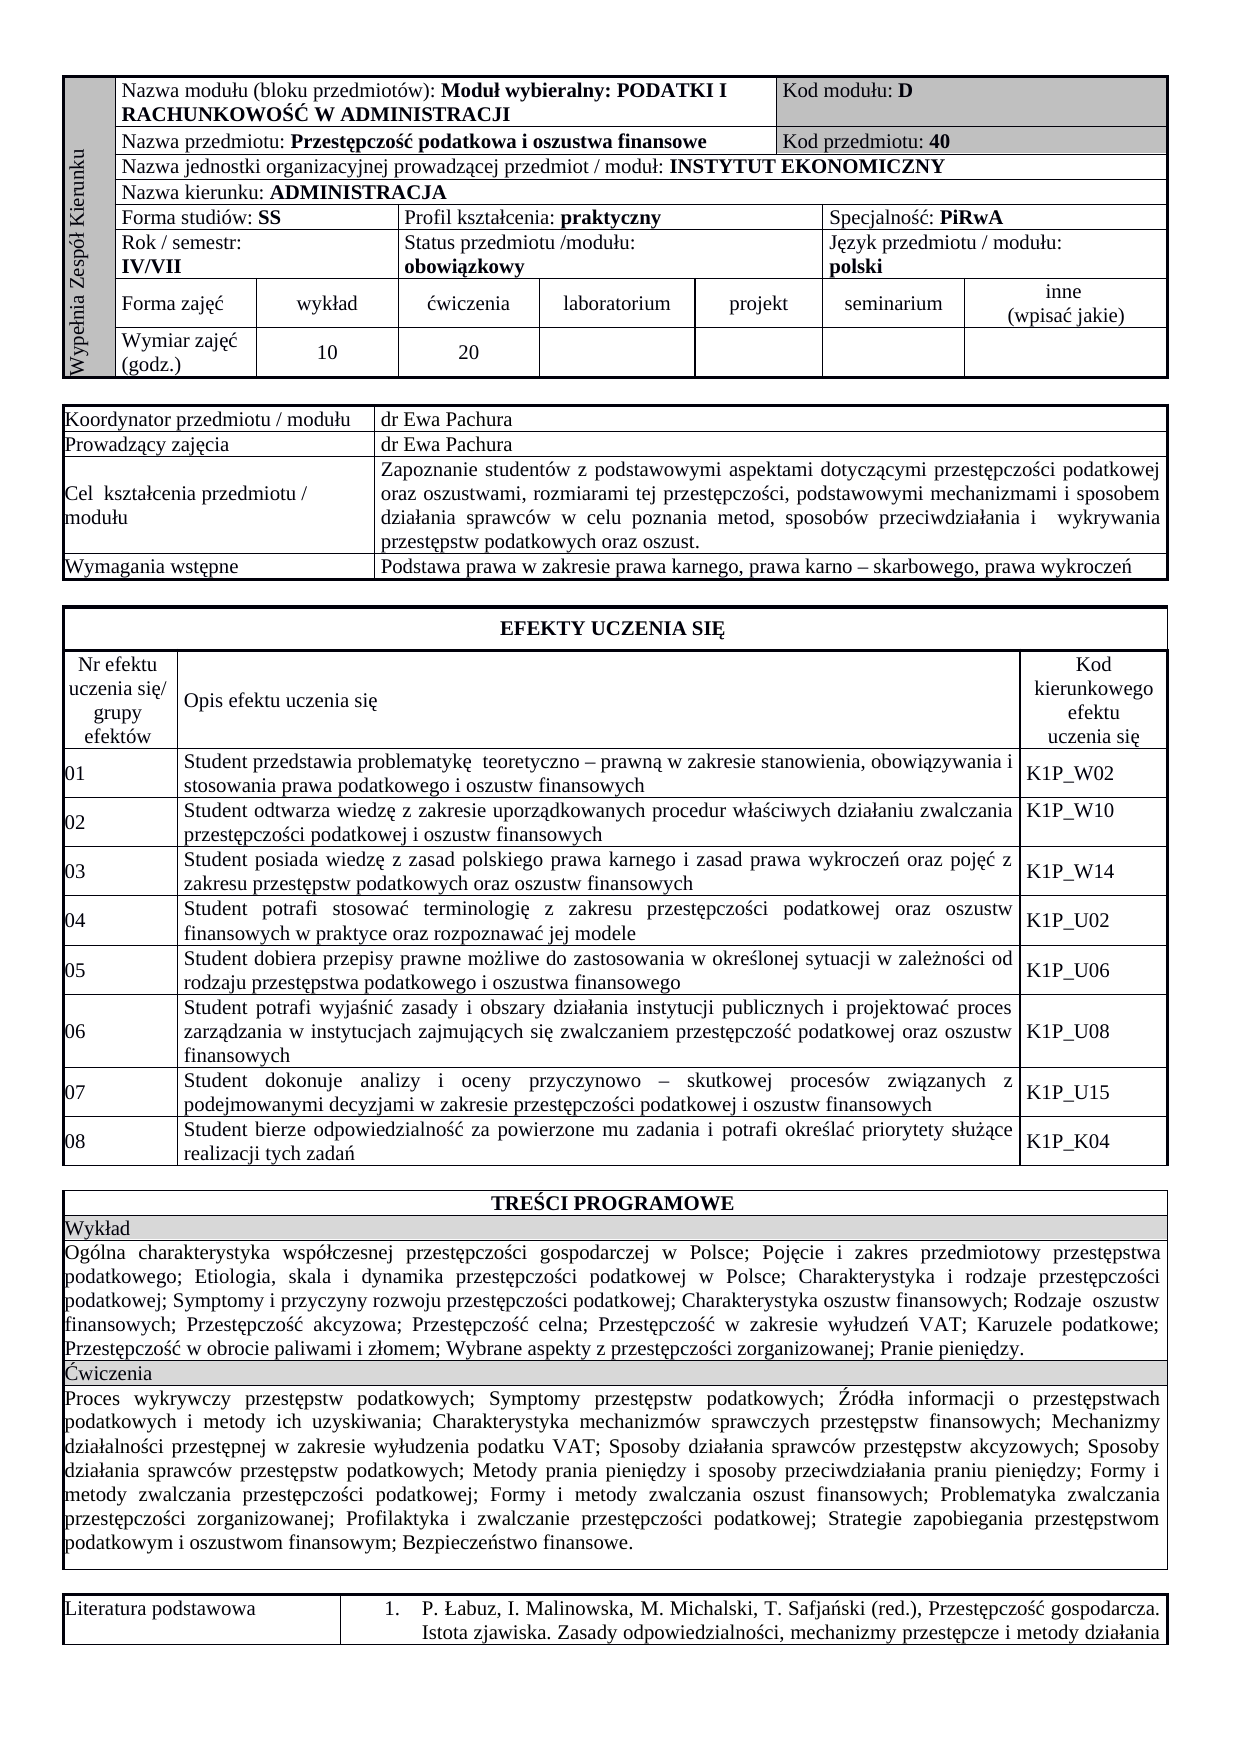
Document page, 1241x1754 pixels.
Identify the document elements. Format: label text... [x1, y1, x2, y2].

table_cell 05 [65, 946, 177, 994]
table_cell 10 [257, 328, 398, 376]
table_cell K1P_W10 [1021, 798, 1166, 846]
table_cell Nazwa jednostki organizacyjnej prowadzącej przedmiot / moduł: INSTYTUT EKONOMICZNY [116, 155, 1166, 178]
table_cell Zapoznanie studentów z podstawowymi aspektami dotyczącymi przestępczości podatkowej oraz oszustwami, rozmiarami tej przestępczości, podstawowymi mechanizmami i sposobem działania sprawców w celu poznania metod, sposobów przeciwdziałania i wykrywania przestępstw podatkowych oraz oszust. [375, 457, 1166, 553]
table_header EFEKTY UCZENIA SIĘ [65, 609, 1167, 648]
table_cell Student przedstawia problematykę teoretyczno – prawną w zakresie stanowienia, obowiązywania i stosowania prawa podatkowego i oszustw finansowych [178, 749, 1019, 797]
table_cell Student bierze odpowiedzialność za powierzone mu zadania i potrafi określać priorytety służące realizacji tych zadań [178, 1117, 1019, 1165]
table_cell Opis efektu uczenia się [178, 652, 1019, 748]
table_header TREŚCI PROGRAMOWE [65, 1191, 1167, 1215]
table_cell K1P_U15 [1021, 1068, 1166, 1116]
table_cell 03 [65, 847, 177, 895]
table_cell dr Ewa Pachura [375, 432, 1166, 456]
table_cell Ogólna charakterystyka współczesnej przestępczości gospodarczej w Polsce; Pojęcie i zakres przedmiotowy przestępstwa podatkowego; Etiologia, skala i dynamika przestępczości podatkowej w Polsce; Charakterystyka i rodzaje przestępczości podatkowej; Symptomy i przyczyny rozwoju przestępczości podatkowej; Charakterystyka oszustw finansowych; Rodzaje oszustw finansowych; Przestępczość akcyzowa; Przestępczość celna; Przestępczość w zakresie wyłudzeń VAT; Karuzele podatkowe; Przestępczość w obrocie paliwami i złomem; Wybrane aspekty z przestępczości zorganizowanej; Pranie pieniędzy. [65, 1241, 1167, 1360]
table_cell laboratorium [540, 279, 694, 327]
table_cell Specjalność: PiRwA [823, 205, 1166, 229]
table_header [65, 1596, 340, 1644]
table_cell Podstawa prawa w zakresie prawa karnego, prawa karno – skarbowego, prawa wykroczeń [375, 554, 1166, 578]
table_cell inne (wpisać jakie) [965, 279, 1166, 327]
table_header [341, 1596, 1166, 1644]
table_cell Student potrafi wyjaśnić zasady i obszary działania instytucji publicznych i projektować proces zarządzania w instytucjach zajmujących się zwalczaniem przestępczość podatkowej oraz oszustw finansowych [178, 995, 1019, 1067]
table_cell 01 [65, 749, 177, 797]
table_cell Kod kierunkowego efektu uczenia się [1021, 652, 1166, 748]
table_cell [696, 328, 822, 376]
table_header Koordynator przedmiotu / modułu [65, 407, 374, 431]
table_cell 02 [65, 798, 177, 846]
table_cell Student odtwarza wiedzę z zakresie uporządkowanych procedur właściwych działaniu zwalczania przestępczości podatkowej i oszustw finansowych [178, 798, 1019, 846]
table_cell Student dobiera przepisy prawne możliwe do zastosowania w określonej sytuacji w zależności od rodzaju przestępstwa podatkowego i oszustwa finansowego [178, 946, 1019, 994]
table_cell Nazwa kierunku: ADMINISTRACJA [116, 180, 1166, 204]
table_header dr Ewa Pachura [375, 407, 1166, 431]
table_cell wykład [257, 279, 398, 327]
table_cell Prowadzący zajęcia [65, 432, 374, 456]
table_cell projekt [696, 279, 822, 327]
table_cell Proces wykrywczy przestępstw podatkowych; Symptomy przestępstw podatkowych; Źródła informacji o przestępstwach podatkowych i metody ich uzyskiwania; Charakterystyka mechanizmów sprawczych przestępstw finansowych; Mechanizmy działalności przestępnej w zakresie wyłudzenia podatku VAT; Sposoby działania sprawców przestępstw akcyzowych; Sposoby działania sprawców przestępstw podatkowych; Metody prania pieniędzy i sposoby przeciwdziałania praniu pieniędzy; Formy i metody zwalczania przestępczości podatkowej; Formy i metody zwalczania oszust finansowych; Problematyka zwalczania przestępczości zorganizowanej; Profilaktyka i zwalczanie przestępczości podatkowej; Strategie zapobiegania przestępstwom podatkowym i oszustwom finansowym; Bezpieczeństwo finansowe. [65, 1386, 1167, 1568]
table_cell K1P_W02 [1021, 749, 1166, 797]
table_cell Status przedmiotu /modułu: obowiązkowy [399, 230, 822, 278]
table_cell Student posiada wiedzę z zasad polskiego prawa karnego i zasad prawa wykroczeń oraz pojęć z zakresu przestępstw podatkowych oraz oszustw finansowych [178, 847, 1019, 895]
table_cell seminarium [823, 279, 964, 327]
table_cell Wymagania wstępne [65, 554, 374, 578]
table_cell [540, 328, 694, 376]
table_cell K1P_U06 [1021, 946, 1166, 994]
table_cell Nazwa przedmiotu: Przestępczość podatkowa i oszustwa finansowe [116, 127, 776, 153]
table_cell K1P_U08 [1021, 995, 1166, 1067]
table_cell 04 [65, 896, 177, 944]
table_cell K1P_K04 [1021, 1117, 1166, 1165]
table_cell [823, 328, 964, 376]
table_cell 07 [65, 1068, 177, 1116]
table_cell Student potrafi stosować terminologię z zakresu przestępczości podatkowej oraz oszustw finansowych w praktyce oraz rozpoznawać jej modele [178, 896, 1019, 944]
table_cell 08 [65, 1117, 177, 1165]
table_cell Ćwiczenia [65, 1361, 1167, 1385]
table_header Nazwa modułu (bloku przedmiotów): Moduł wybieralny: PODATKI I RACHUNKOWOŚĆ W ADMINISTRACJI [116, 78, 776, 126]
table_cell K1P_W14 [1021, 847, 1166, 895]
table_cell K1P_U02 [1021, 896, 1166, 944]
table_cell Profil kształcenia: praktyczny [399, 205, 822, 229]
table_cell Cel kształcenia przedmiotu / modułu [65, 457, 374, 553]
table_cell Wymiar zajęć (godz.) [116, 328, 256, 376]
table_cell Kod przedmiotu: 40 [777, 127, 1166, 153]
table_cell 20 [399, 328, 539, 376]
table_cell Forma zajęć [116, 279, 256, 327]
table_cell Student dokonuje analizy i oceny przyczynowo – skutkowej procesów związanych z podejmowanymi decyzjami w zakresie przestępczości podatkowej i oszustw finansowych [178, 1068, 1019, 1116]
table_cell Język przedmiotu / modułu: polski [823, 230, 1166, 278]
table_cell Wykład [65, 1216, 1167, 1239]
table_header Wypełnia Zespół Kierunku [65, 78, 115, 376]
table_cell ćwiczenia [399, 279, 539, 327]
table_cell Nr efektu uczenia się/ grupy efektów [65, 652, 177, 748]
table_cell Forma studiów: SS [116, 205, 398, 229]
table_cell Rok / semestr: IV/VII [116, 230, 398, 278]
table_cell [965, 328, 1166, 376]
table_header Kod modułu: D [777, 78, 1166, 126]
table_cell 06 [65, 995, 177, 1067]
